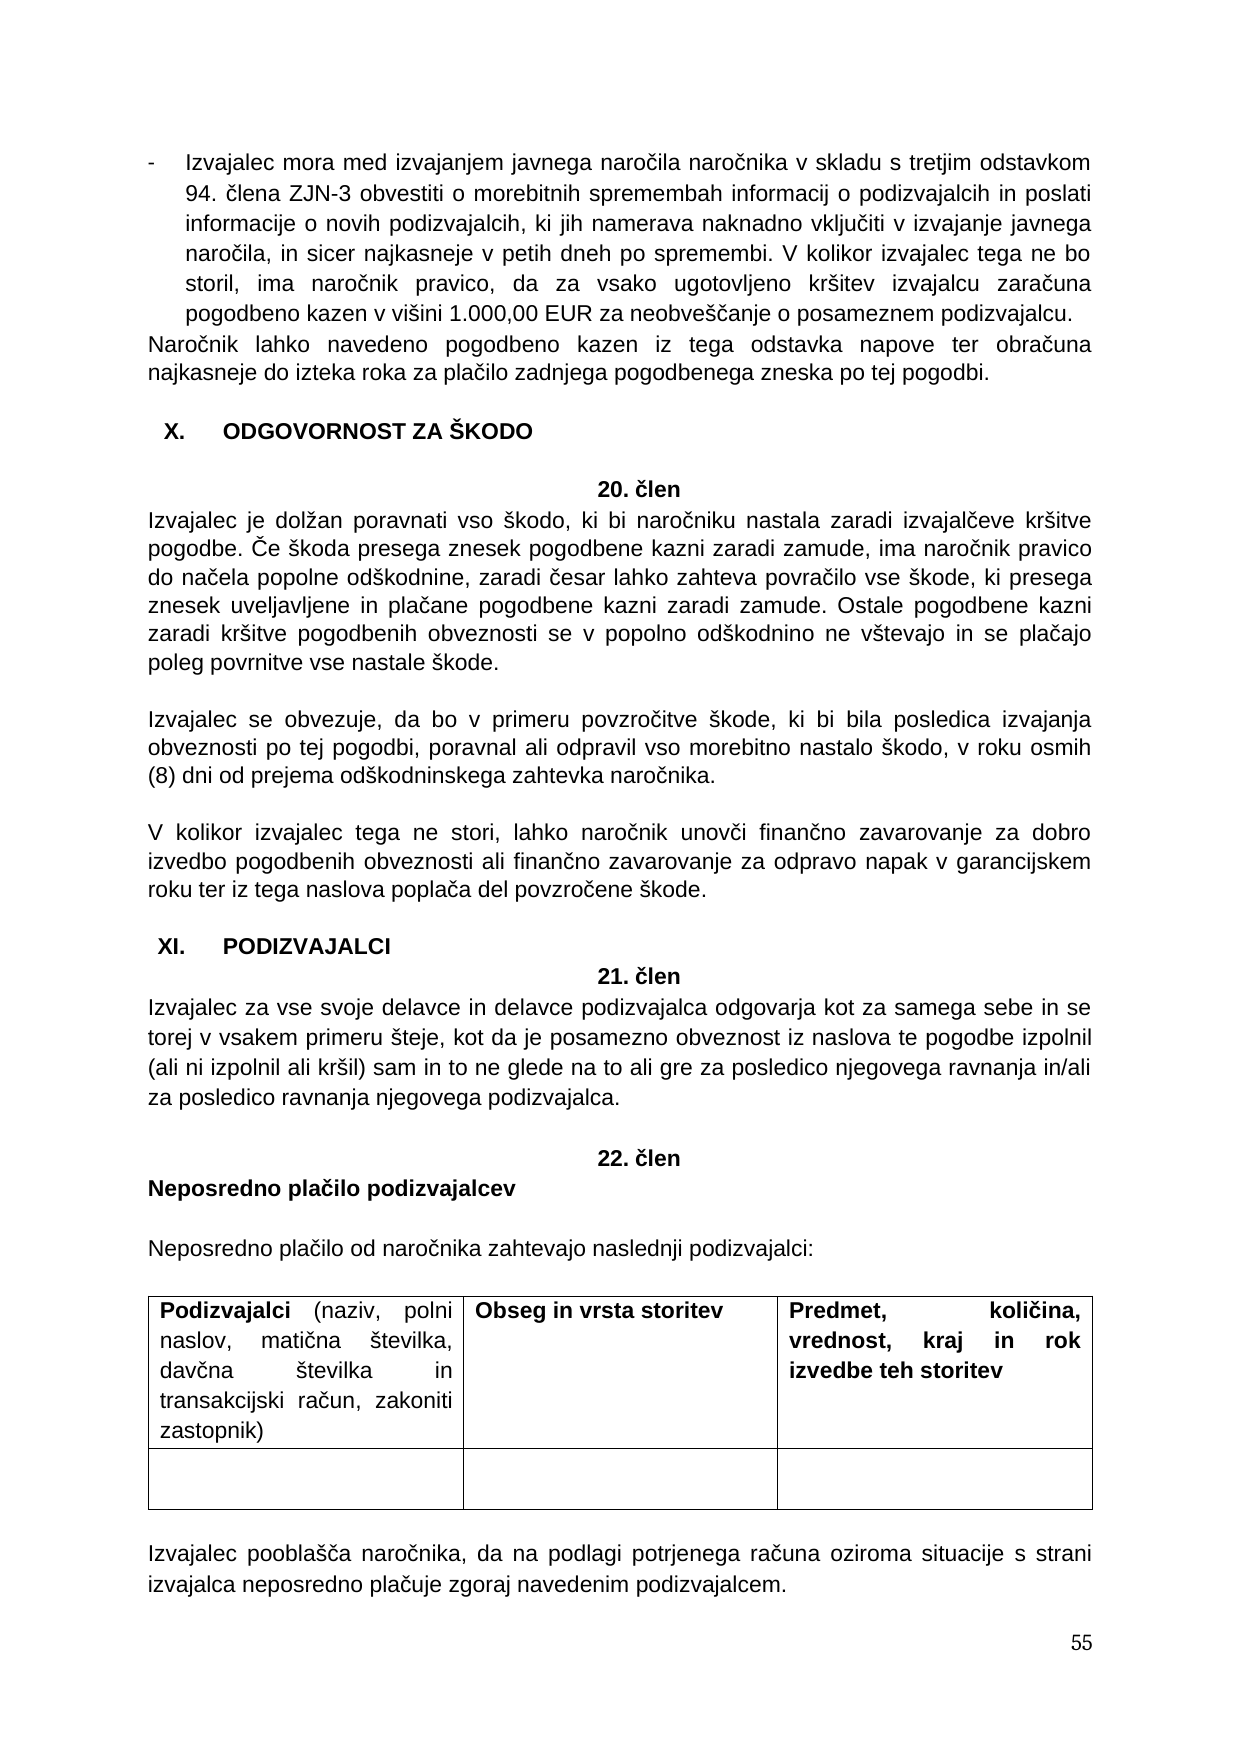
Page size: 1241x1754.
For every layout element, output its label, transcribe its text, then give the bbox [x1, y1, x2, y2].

text Izvajalec se obvezuje, da bo v primeru povzročitve škode, ki bi bila posledica izvajanja obveznosti po tej pogodbi, poravnal ali odpravil vso morebitno nastalo škodo, v roku osmih (8) dni od prejema odškodninskega zahtevka naročnika. [148, 706, 1092, 789]
list PODIZVAJALCI [185, 933, 1092, 959]
list ODGOVORNOST ZA ŠKODO [185, 418, 1092, 444]
table_cell [778, 1449, 1092, 1509]
text Neposredno plačilo podizvajalcev [148, 1175, 1092, 1201]
list člen [185, 476, 1092, 503]
list člen [185, 963, 1092, 990]
text Izvajalec pooblašča naročnika, da na podlagi potrjenega računa oziroma situacije s strani izvajalca neposredno plačuje zgoraj navedenim podizvajalcem. [148, 1540, 1092, 1597]
text Naročnik lahko navedeno pogodbeno kazen iz tega odstavka napove ter obračuna najkasneje do izteka roka za plačilo zadnjega pogodbenega zneska po tej pogodbi. [148, 331, 1092, 385]
table_header Predmet, količina, vrednost, kraj in rok izvedbe teh storitev [778, 1297, 1092, 1448]
table_cell [149, 1449, 463, 1509]
text Neposredno plačilo od naročnika zahtevajo naslednji podizvajalci: [148, 1235, 1092, 1262]
table_header Podizvajalci (naziv, polni naslov, matična številka, davčna številka in transakcijski račun, zakoniti zastopnik) [149, 1297, 463, 1448]
table_cell [464, 1449, 777, 1509]
text Izvajalec je dolžan poravnati vso škodo, ki bi naročniku nastala zaradi izvajalčeve kršitve pogodbe. Če škoda presega znesek pogodbene kazni zaradi zamude, ima naročnik pravico do načela popolne odškodnine, zaradi česar lahko zahteva povračilo vse škode, ki presega znesek uveljavljene in plačane pogodbene kazni zaradi zamude. Ostale pogodbene kazni zaradi kršitve pogodbenih obveznosti se v popolno odškodnino ne vštevajo in se plačajo poleg povrnitve vse nastale škode. [148, 507, 1092, 675]
text Izvajalec za vse svoje delavce in delavce podizvajalca odgovarja kot za samega sebe in se torej v vsakem primeru šteje, kot da je posamezno obveznost iz naslova te pogodbe izpolnil (ali ni izpolnil ali kršil) sam in to ne glede na to ali gre za posledico njegovega ravnanja in/ali za posledico ravnanja njegovega podizvajalca. [148, 993, 1092, 1111]
list člen [185, 1144, 1092, 1171]
list Izvajalec mora med izvajanjem javnega naročila naročnika v skladu s tretjim odstavkom 94. člena ZJN-3 obvestiti o morebitnih spremembah informacij o podizvajalcih in poslati informacije o novih podizvajalcih, ki jih namerava naknadno vključiti v izvajanje javnega naročila, in sicer najkasneje v petih dneh po spremembi. V kolikor izvajalec tega ne bo storil, ima naročnik pravico, da za vsako ugotovljeno kršitev izvajalcu zaračuna pogodbeno kazen v višini 1.000,00 EUR za neobveščanje o posameznem podizvajalcu. [148, 148, 1092, 327]
text V kolikor izvajalec tega ne stori, lahko naročnik unovči finančno zavarovanje za dobro izvedbo pogodbenih obveznosti ali finančno zavarovanje za odpravo napak v garancijskem roku ter iz tega naslova poplača del povzročene škode. [148, 819, 1092, 903]
table_header Obseg in vrsta storitev [464, 1297, 777, 1448]
